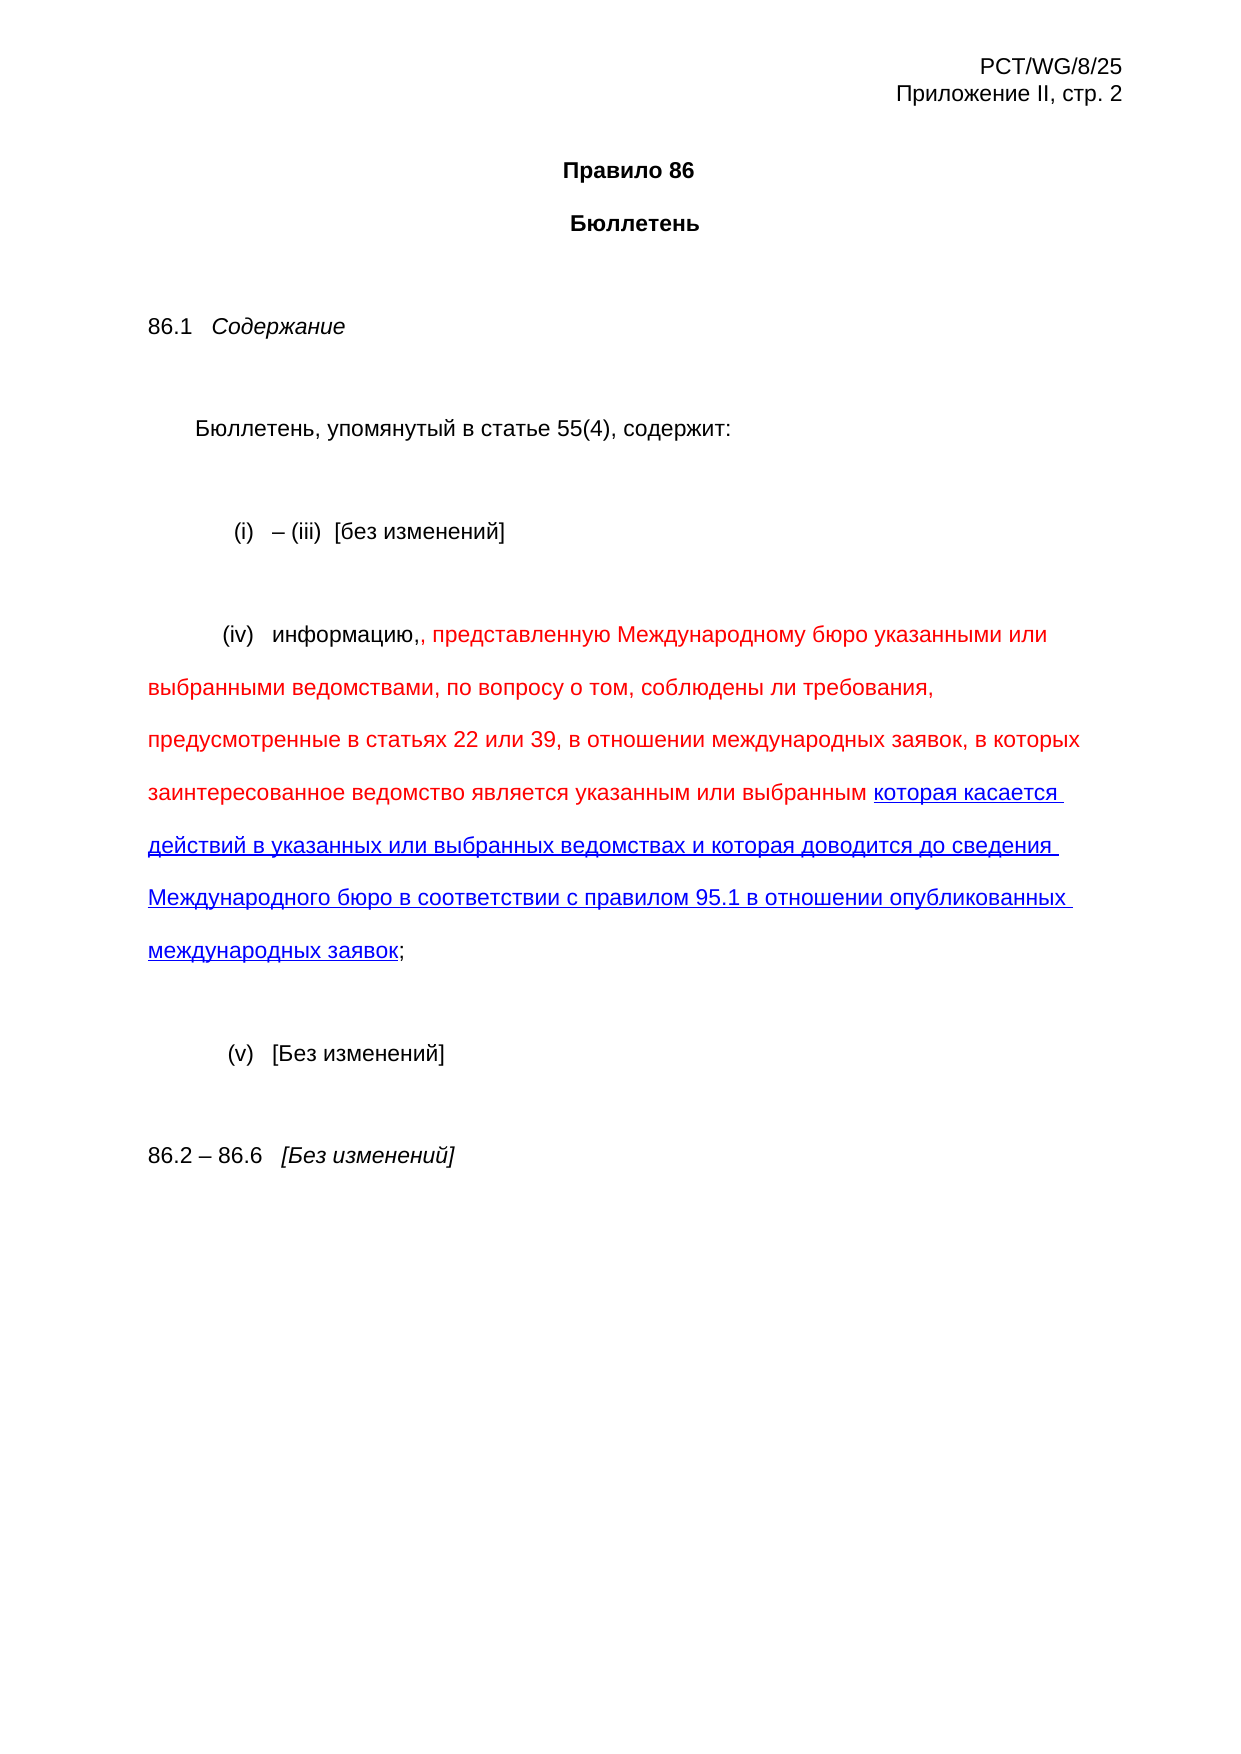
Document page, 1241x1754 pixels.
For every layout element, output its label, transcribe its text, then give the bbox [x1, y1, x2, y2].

text 86.1 Содержание [148, 313, 1122, 339]
title Правило 86 Бюллетень [148, 157, 1122, 236]
text (v) [Без изменений] [148, 1040, 1122, 1066]
text (iv) информацию,, представленную Международному бюро указанными или выбранными ведомствами, по вопросу о том, соблюдены ли требования, предусмотренные в статьях 22 или 39, в отношении международных заявок, в которых заинтересованное ведомство является указанным или выбранным которая касается действий в указанных или выбранных ведомствах и которая доводится до сведения Международного бюро в соответствии с правилом 95.1 в отношении опубликованных международных заявок; [148, 621, 1122, 963]
text (i) – (iii) [без изменений] [148, 518, 1122, 544]
text Бюллетень, упомянутый в статье 55(4), содержит: [148, 415, 1122, 442]
title 86.2 – 86.6 [Без изменений] [148, 1142, 1122, 1169]
